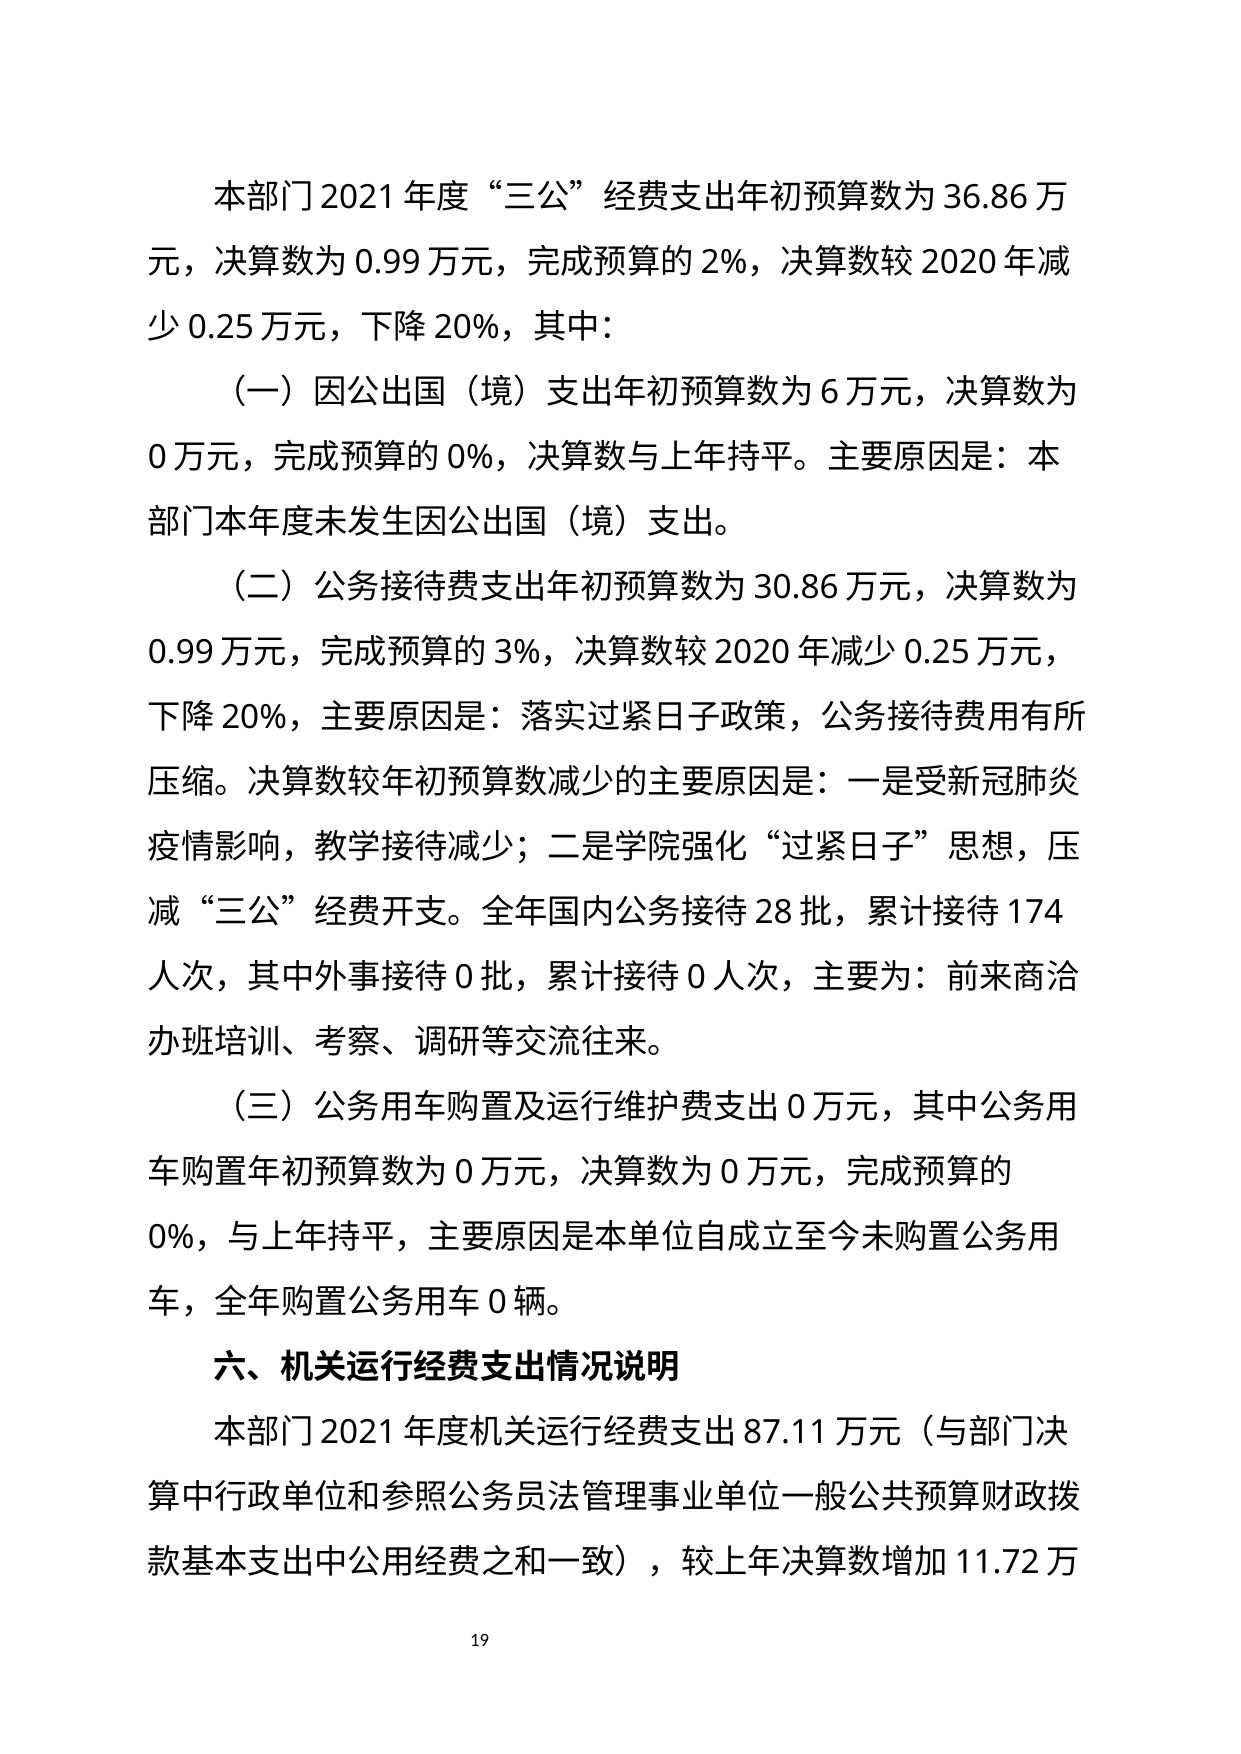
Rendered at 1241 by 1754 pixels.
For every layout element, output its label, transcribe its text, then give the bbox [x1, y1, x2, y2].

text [148, 1397, 1093, 1592]
text （三）公务用车购置及运行维护费支出0万元，其中公务用车购置年初预算数为0万元，决算数为0万元，完成预算的0%，与上年持平，主要原因是本单位自成立至今未购置公务用车，全年购置公务用车0辆。 [148, 1072, 1093, 1332]
text （二）公务接待费支出年初预算数为30.86万元，决算数为0.99万元，完成预算的3%，决算数较2020年减少0.25万元，下降20%，主要原因是：落实过紧日子政策，公务接待费用有所压缩。决算数较年初预算数减少的主要原因是：一是受新冠肺炎疫情影响，教学接待减少；二是学院强化“过紧日子”思想，压减“三公”经费开支。全年国内公务接待28批，累计接待174人次，其中外事接待0批，累计接待0人次，主要为：前来商洽办班培训、考察、调研等交流往来。 [148, 552, 1093, 1072]
text 六、机关运行经费支出情况说明 [148, 1332, 1093, 1397]
list 因公出国（境）支出年初预算数为6万元，决算数为0万元，完成预算的0%，决算数与上年持平。主要原因是：本部门本年度未发生因公出国（境）支出。 [148, 357, 1093, 552]
text 本部门2021年度“三公”经费支出年初预算数为36.86万元，决算数为0.99万元，完成预算的2%，决算数较2020年减少0.25万元，下降20%，其中： [148, 162, 1093, 357]
